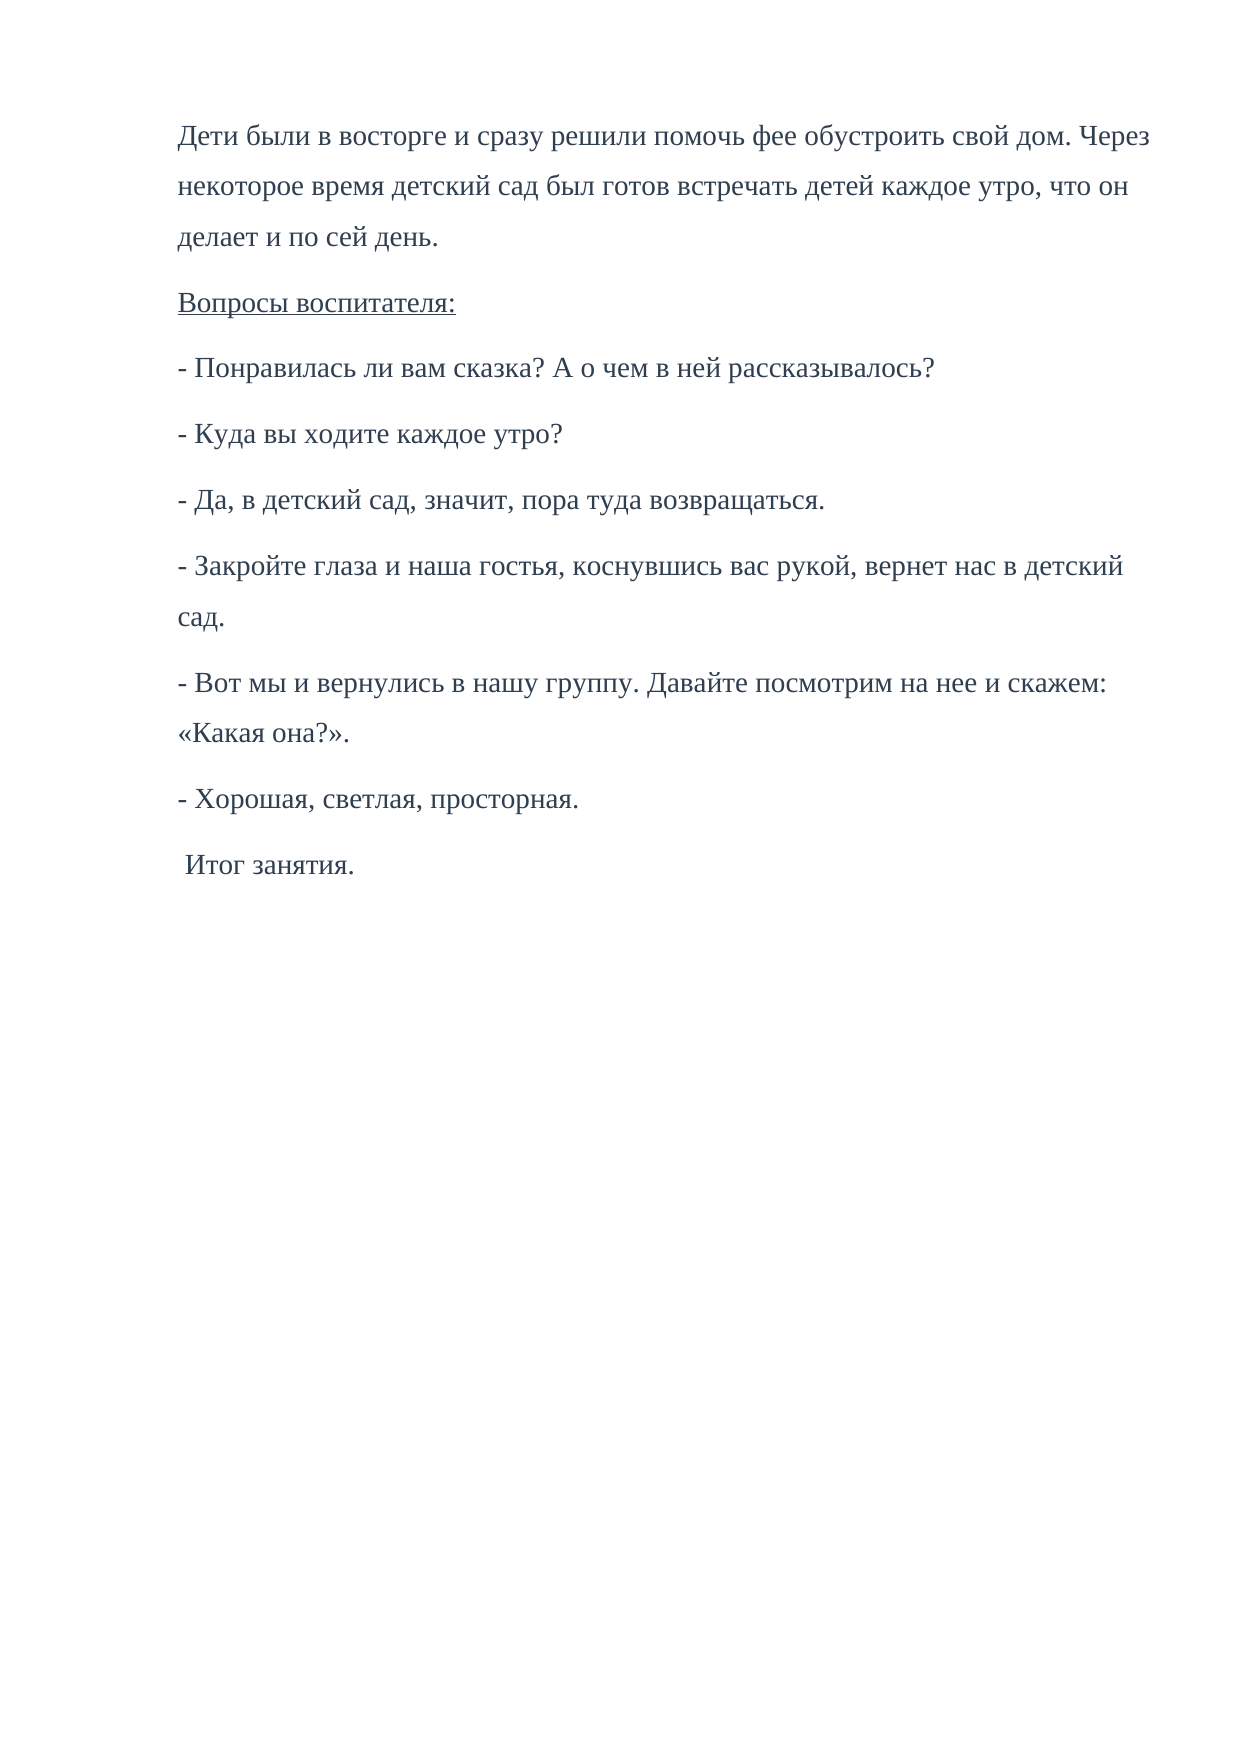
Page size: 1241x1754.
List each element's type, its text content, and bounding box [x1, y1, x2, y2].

text - Вот мы и вернулись в нашу группу. Давайте посмотрим на нее и скажем: «Какая она?». [177, 665, 1152, 748]
text - Закройте глаза и наша гостья, коснувшись вас рукой, вернет нас в детский сад. [177, 548, 1152, 632]
text - Да, в детский сад, значит, пора туда возвращаться. [177, 482, 1152, 516]
text Итог занятия. [177, 847, 1152, 880]
text Вопросы воспитателя: [177, 285, 1152, 318]
text - Хорошая, светлая, просторная. [177, 781, 1152, 814]
text - Куда вы ходите каждое утро? [177, 417, 1152, 450]
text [177, 118, 1152, 252]
text - Понравилась ли вам сказка? А о чем в ней рассказывалось? [177, 351, 1152, 384]
